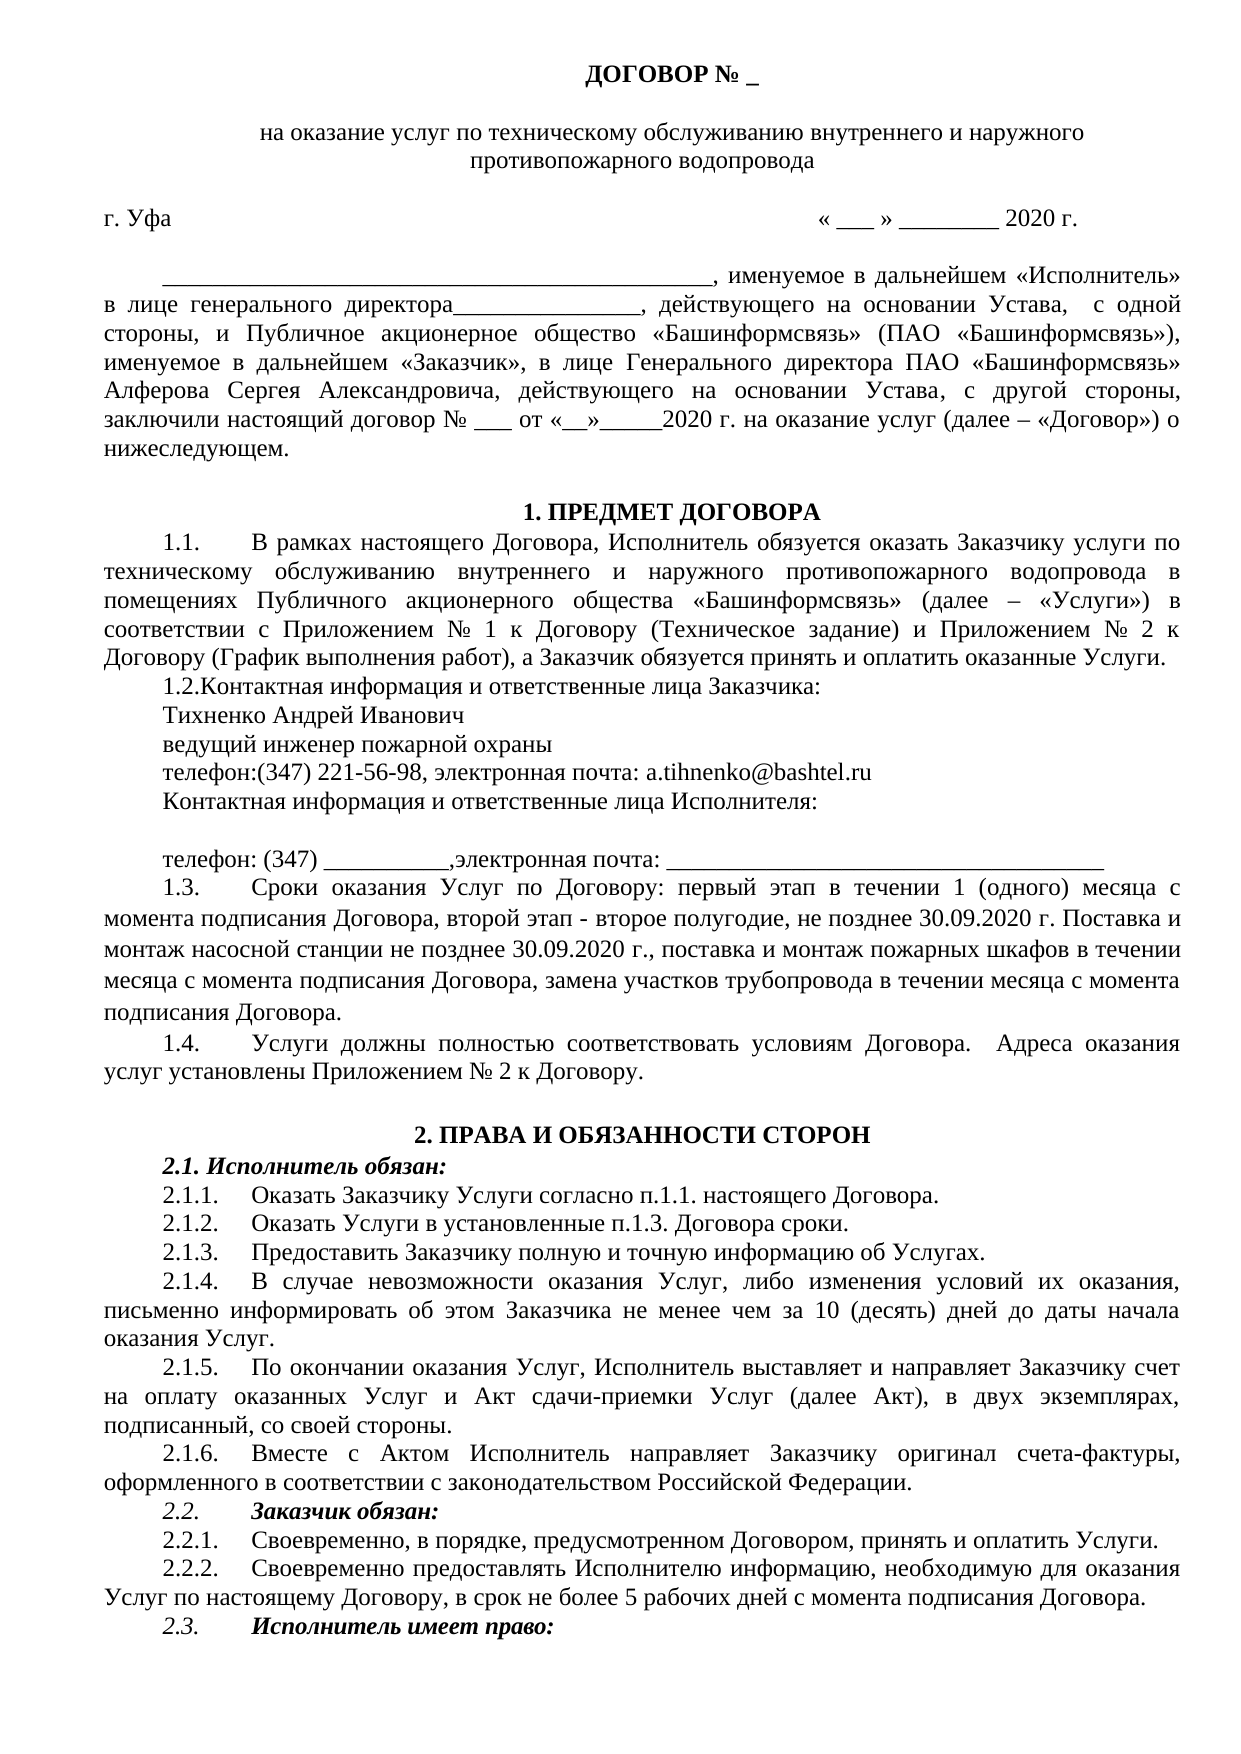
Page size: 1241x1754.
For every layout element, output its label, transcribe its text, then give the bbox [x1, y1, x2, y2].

list По окончании оказания Услуг, Исполнитель выставляет и направляет Заказчику счет на оплату оказанных Услуг и Акт сдачи-приемки Услуг (далее Акт), в двух экземплярах, подписанный, со своей стороны. [103, 1352, 1181, 1438]
text на оказание услуг по техническому обслуживанию внутреннего и наружного противопожарного водопровода [103, 117, 1181, 174]
text ____________________________________________, именуемое в дальнейшем «Исполнитель» в лице генерального директора_______________, действующего на основании Устава, с одной стороны, и Публичное акционерное общество «Башинформсвязь» (ПАО «Башинформсвязь»), именуемое в дальнейшем «Заказчик», в лице Генерального директора ПАО «Башинформсвязь» Алферова Сергея Александровича, действующего на основании Устава, с другой стороны, заключили настоящий договор № ___ от «__»_____2020 г. на оказание услуг (далее – «Договор») о нижеследующем. [103, 260, 1181, 462]
list Своевременно, в порядке, предусмотренном Договором, принять и оплатить Услуги. [103, 1525, 1181, 1553]
text 1.3. Сроки оказания Услуг по Договору: первый этап в течении 1 (одного) месяца с момента подписания Договора, второй этап - второе полугодие, не позднее 30.09.2020 г. Поставка и монтаж насосной станции не позднее 30.09.2020 г., поставка и монтаж пожарных шкафов в течении месяца с момента подписания Договора, замена участков трубопровода в течении месяца с момента подписания Договора. [103, 872, 1181, 1025]
text ДОГОВОР № _ [103, 59, 1181, 88]
list Своевременно предоставлять Исполнителю информацию, необходимую для оказания Услуг по настоящему Договору, в срок не более 5 рабочих дней с момента подписания Договора. [103, 1553, 1181, 1611]
list Предоставить Заказчику полную и точную информацию об Услугах. [103, 1237, 1181, 1266]
text телефон: (347) __________,электронная почта: ___________________________________ [103, 844, 1181, 872]
text 1.4. Услуги должны полностью соответствовать условиям Договора. Адреса оказания услуг установлены Приложением № 2 к Договору. [103, 1028, 1181, 1085]
text г. Уфа « ___ » ________ 2020 г. [103, 203, 1181, 232]
text 1.2.Контактная информация и ответственные лица Заказчика: [103, 671, 1181, 700]
text ведущий инженер пожарной охраны [103, 729, 1181, 757]
text 2.1. Исполнитель обязан: [103, 1151, 1181, 1180]
list В рамках настоящего Договора, Исполнитель обязуется оказать Заказчику услуги по техническому обслуживанию внутреннего и наружного противопожарного водопровода в помещениях Публичного акционерного общества «Башинформсвязь» (далее – «Услуги») в соответствии с Приложением № 1 к Договору (Техническое задание) и Приложением № 2 к Договору (График выполнения работ), а Заказчик обязуется принять и оплатить оказанные Услуги. [103, 527, 1181, 671]
text Тихненко Андрей Иванович [103, 700, 1181, 729]
list Заказчик обязан: [103, 1496, 1181, 1525]
list Оказать Заказчику Услуги согласно п.1.1. настоящего Договора. [103, 1180, 1181, 1208]
text 2. ПРАВА И ОБЯЗАННОСТИ СТОРОН [103, 1120, 1181, 1149]
text Контактная информация и ответственные лица Исполнителя: [103, 786, 1181, 815]
list Оказать Услуги в установленные п.1.3. Договора сроки. [103, 1208, 1181, 1237]
list Вместе с Актом Исполнитель направляет Заказчику оригинал счета-фактуры, оформленного в соответствии с законодательством Российской Федерации. [103, 1438, 1181, 1496]
list В случае невозможности оказания Услуг, либо изменения условий их оказания, письменно информировать об этом Заказчика не менее чем за 10 (десять) дней до даты начала оказания Услуг. [103, 1266, 1181, 1352]
list ПРЕДМЕТ ДОГОВОРА [103, 497, 1181, 525]
text телефон:(347) 221-56-98, электронная почта: a.tihnenko@bashtel.ru [103, 757, 1181, 786]
list Исполнитель имеет право: [103, 1611, 1181, 1640]
